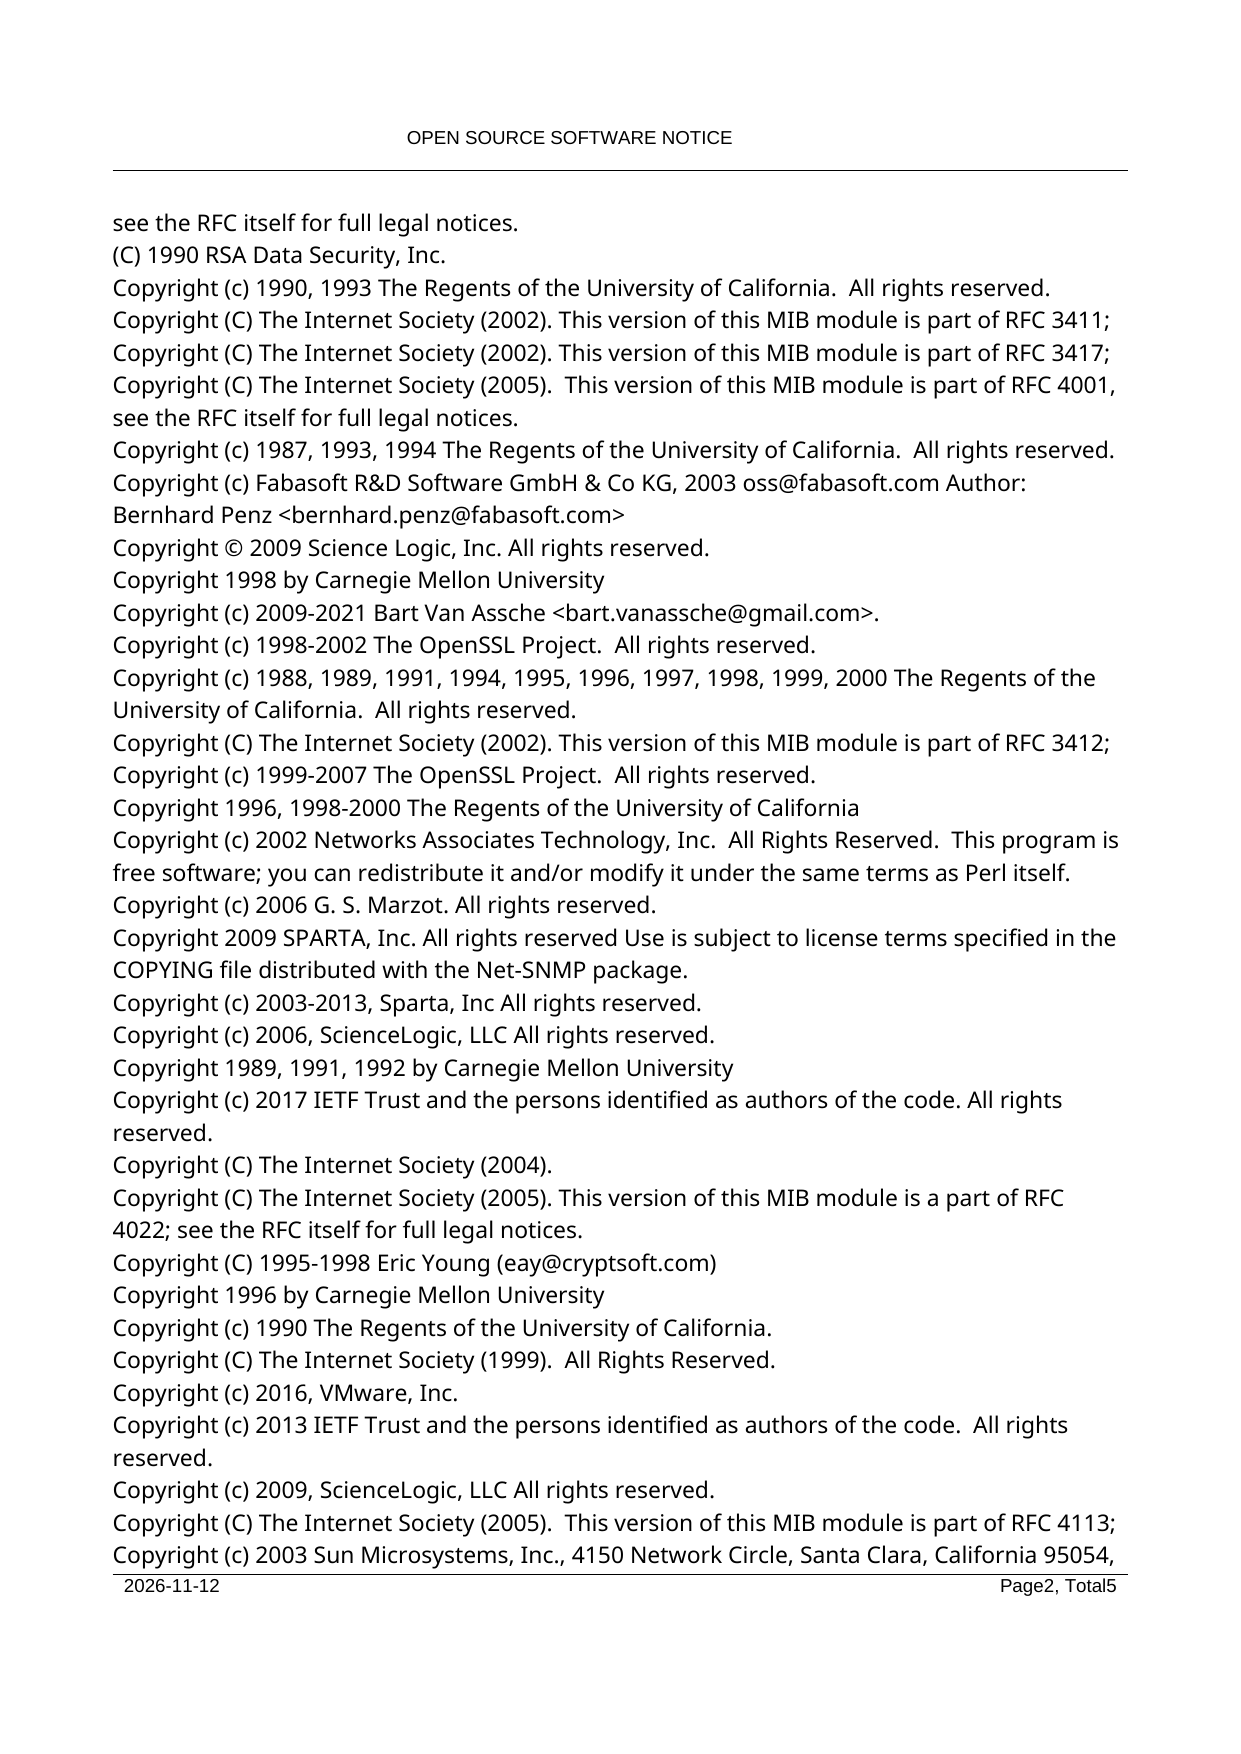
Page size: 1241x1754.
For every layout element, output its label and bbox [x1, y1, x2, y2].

text [112, 206, 1128, 1571]
